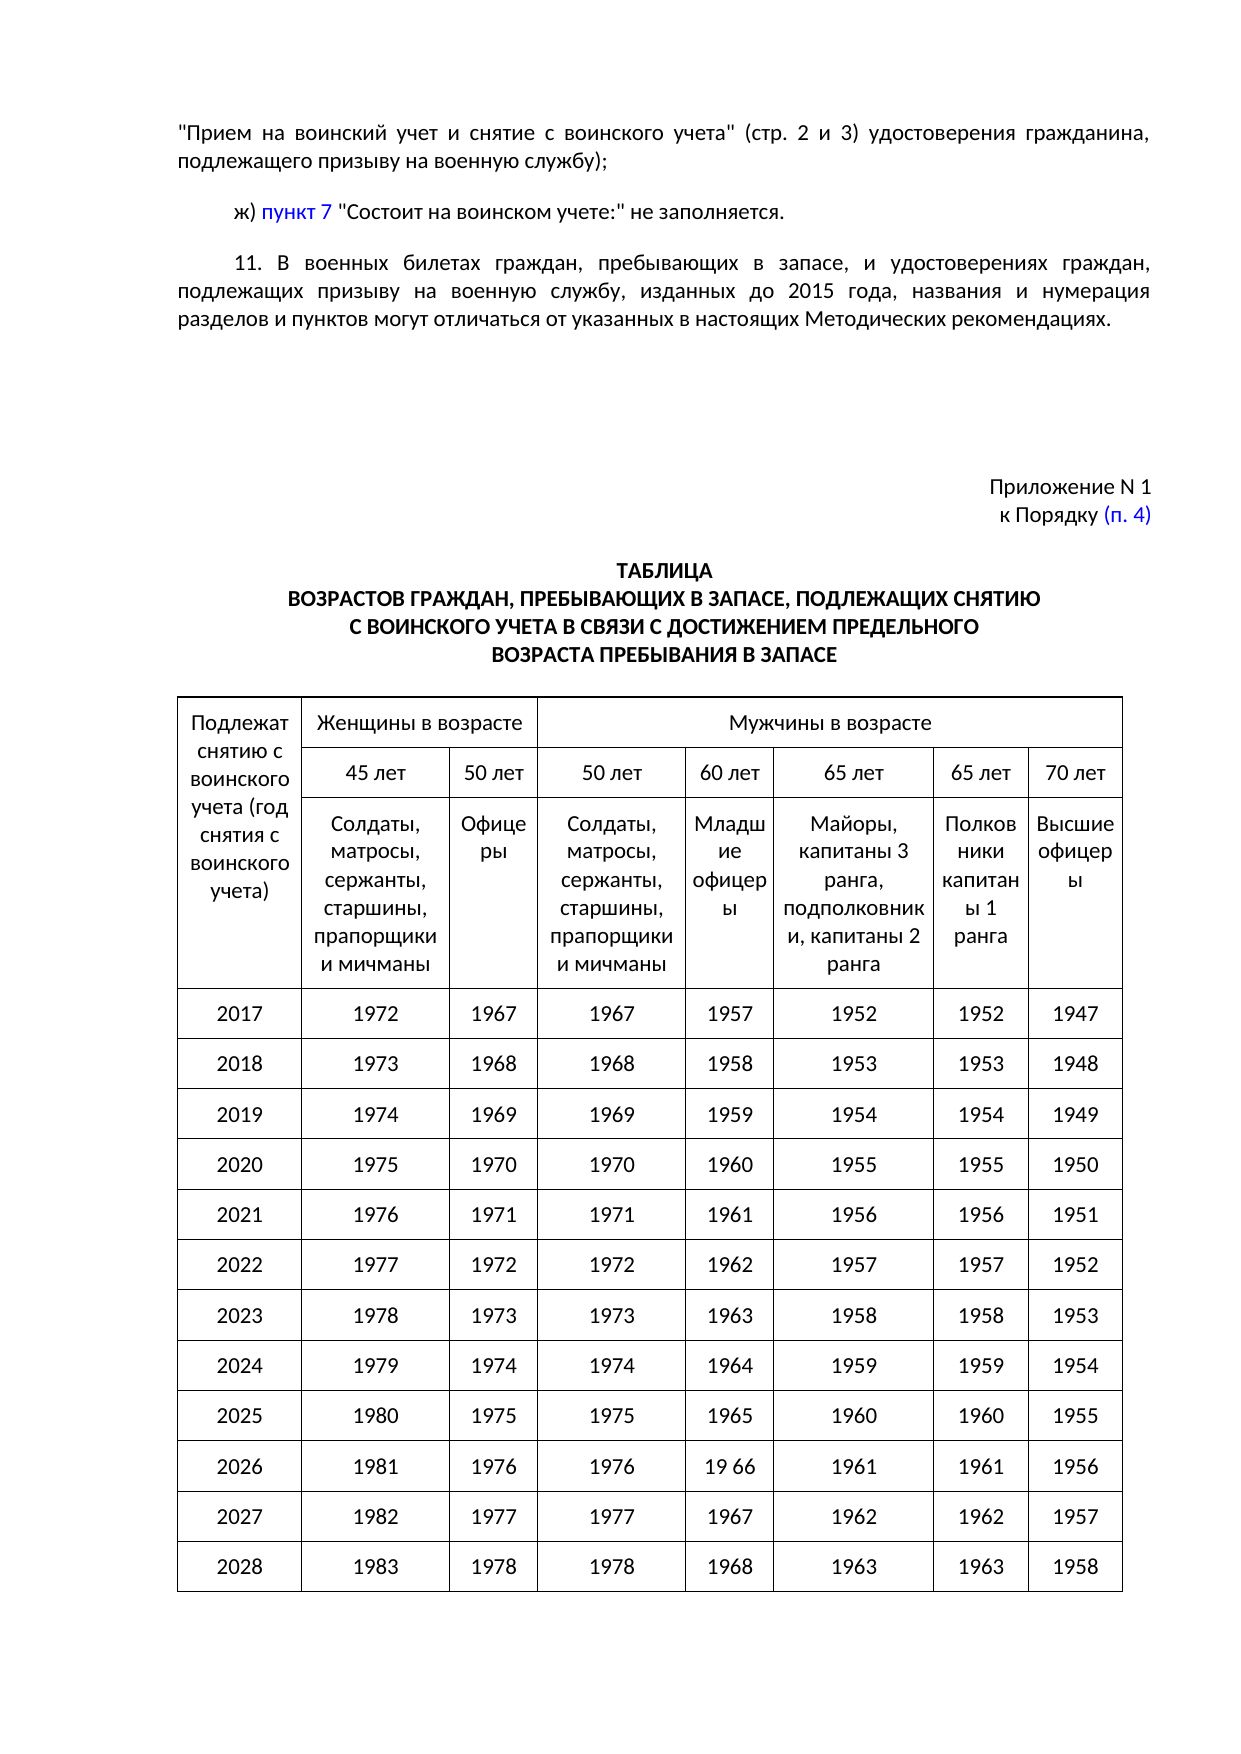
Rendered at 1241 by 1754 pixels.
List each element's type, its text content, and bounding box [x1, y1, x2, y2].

table_cell Высшие офицеры [1029, 798, 1122, 987]
table_header Женщины в возрасте [302, 698, 537, 747]
table_header Подлежат снятию с воинского учета (год снятия с воинского учета) [178, 698, 301, 987]
table_cell 1974 [302, 1089, 449, 1138]
table_cell 1957 [934, 1240, 1028, 1289]
table_cell 45 лет [302, 748, 449, 797]
table_cell Солдаты, матросы, сержанты, старшины, прапорщики и мичманы [302, 798, 449, 987]
table_cell 1964 [686, 1341, 773, 1390]
table_cell 70 лет [1029, 748, 1122, 797]
text Приложение N 1 [177, 472, 1152, 500]
title ТАБЛИЦА [177, 556, 1152, 584]
table_cell 2017 [178, 989, 301, 1038]
table_cell 1978 [450, 1542, 537, 1591]
table_cell 1982 [302, 1492, 449, 1541]
table_cell 1963 [934, 1542, 1028, 1591]
table_cell Младшие офицеры [686, 798, 773, 987]
table_cell 2021 [178, 1190, 301, 1239]
table_cell 1978 [538, 1542, 685, 1591]
table_cell 1954 [774, 1089, 933, 1138]
table_cell 1961 [686, 1190, 773, 1239]
table_cell 1962 [934, 1492, 1028, 1541]
table_cell 1975 [450, 1391, 537, 1440]
table_cell 1955 [934, 1139, 1028, 1189]
table_cell 1953 [934, 1039, 1028, 1088]
text 11. В военных билетах граждан, пребывающих в запасе, и удостоверениях граждан, подлежащих призыву на военную службу, изданных до 2015 года, названия и нумерация разделов и пунктов могут отличаться от указанных в настоящих Методических рекомендациях. [177, 248, 1152, 332]
table_cell 1948 [1029, 1039, 1122, 1088]
table_cell 1977 [450, 1492, 537, 1541]
table_cell 1958 [686, 1039, 773, 1088]
table_cell 1958 [774, 1290, 933, 1339]
table_cell 65 лет [934, 748, 1028, 797]
table_cell 2023 [178, 1290, 301, 1339]
table_cell 1973 [302, 1039, 449, 1088]
table_cell 1959 [686, 1089, 773, 1138]
table_cell 1954 [1029, 1341, 1122, 1390]
table_cell 1980 [302, 1391, 449, 1440]
table_cell 1952 [774, 989, 933, 1038]
table_cell 1958 [934, 1290, 1028, 1339]
table_cell 1973 [450, 1290, 537, 1339]
table_cell 1978 [302, 1290, 449, 1339]
table_cell 1969 [538, 1089, 685, 1138]
table_cell 2018 [178, 1039, 301, 1088]
table_cell 1963 [774, 1542, 933, 1591]
table_cell 1963 [686, 1290, 773, 1339]
table_cell 1972 [450, 1240, 537, 1289]
table_cell 1960 [934, 1391, 1028, 1440]
table_cell 1956 [1029, 1441, 1122, 1491]
table_cell 1975 [538, 1391, 685, 1440]
title ВОЗРАСТОВ ГРАЖДАН, ПРЕБЫВАЮЩИХ В ЗАПАСЕ, ПОДЛЕЖАЩИХ СНЯТИЮ [177, 584, 1152, 612]
table_cell 1954 [934, 1089, 1028, 1138]
table_cell 1958 [1029, 1542, 1122, 1591]
table_cell 1953 [1029, 1290, 1122, 1339]
table_cell 1952 [934, 989, 1028, 1038]
table_cell 1979 [302, 1341, 449, 1390]
table_cell 1969 [450, 1089, 537, 1138]
table_cell 1971 [450, 1190, 537, 1239]
table_cell 1977 [538, 1492, 685, 1541]
table_cell 1959 [934, 1341, 1028, 1390]
table_cell 65 лет [774, 748, 933, 797]
table_cell 1971 [538, 1190, 685, 1239]
table_cell 1959 [774, 1341, 933, 1390]
table_cell 1952 [1029, 1240, 1122, 1289]
table_cell 1953 [774, 1039, 933, 1088]
table_cell 1962 [774, 1492, 933, 1541]
table_cell 1974 [538, 1341, 685, 1390]
table_cell 1957 [686, 989, 773, 1038]
table_cell 1970 [450, 1139, 537, 1189]
table_cell 1968 [450, 1039, 537, 1088]
text к Порядку (п. 4) [177, 500, 1152, 528]
table_cell 1947 [1029, 989, 1122, 1038]
table_cell 1965 [686, 1391, 773, 1440]
table_cell 1972 [302, 989, 449, 1038]
table_cell 1983 [302, 1542, 449, 1591]
table_header Мужчины в возрасте [538, 698, 1122, 747]
table_cell 1975 [302, 1139, 449, 1189]
table_cell 1968 [538, 1039, 685, 1088]
table_cell 1977 [302, 1240, 449, 1289]
table_cell 1951 [1029, 1190, 1122, 1239]
table_cell 1974 [450, 1341, 537, 1390]
table_cell Солдаты, матросы, сержанты, старшины, прапорщики и мичманы [538, 798, 685, 987]
table_cell 1968 [686, 1542, 773, 1591]
table_cell 2026 [178, 1441, 301, 1491]
table_cell 2019 [178, 1089, 301, 1138]
text ж) пункт 7 "Состоит на воинском учете:" не заполняется. [177, 197, 1152, 225]
title ВОЗРАСТА ПРЕБЫВАНИЯ В ЗАПАСЕ [177, 640, 1152, 668]
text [177, 118, 1152, 174]
table_cell 2020 [178, 1139, 301, 1189]
table_cell 1955 [774, 1139, 933, 1189]
table_cell 1973 [538, 1290, 685, 1339]
table_cell 1955 [1029, 1391, 1122, 1440]
table_cell 1967 [450, 989, 537, 1038]
table_cell 2025 [178, 1391, 301, 1440]
table_cell 50 лет [538, 748, 685, 797]
table_cell 1960 [686, 1139, 773, 1189]
table_cell 1957 [774, 1240, 933, 1289]
table_cell 1956 [934, 1190, 1028, 1239]
table_cell 1961 [934, 1441, 1028, 1491]
table_cell 1950 [1029, 1139, 1122, 1189]
table_cell 1949 [1029, 1089, 1122, 1138]
table_cell 2027 [178, 1492, 301, 1541]
table_cell 19 66 [686, 1441, 773, 1491]
table_cell 1976 [450, 1441, 537, 1491]
table_cell 1961 [774, 1441, 933, 1491]
table_cell Майоры, капитаны 3 ранга, подполковники, капитаны 2 ранга [774, 798, 933, 987]
table_cell 50 лет [450, 748, 537, 797]
table_cell 1972 [538, 1240, 685, 1289]
table_cell Офицеры [450, 798, 537, 987]
title С ВОИНСКОГО УЧЕТА В СВЯЗИ С ДОСТИЖЕНИЕМ ПРЕДЕЛЬНОГО [177, 612, 1152, 640]
table_cell 1976 [538, 1441, 685, 1491]
table_cell 2024 [178, 1341, 301, 1390]
table_cell 1957 [1029, 1492, 1122, 1541]
table_cell 1956 [774, 1190, 933, 1239]
table_cell 1960 [774, 1391, 933, 1440]
table_cell 60 лет [686, 748, 773, 797]
table_cell 1967 [686, 1492, 773, 1541]
table_cell 1967 [538, 989, 685, 1038]
table_cell 2022 [178, 1240, 301, 1289]
table_cell 1976 [302, 1190, 449, 1239]
table_cell 1981 [302, 1441, 449, 1491]
table_cell 2028 [178, 1542, 301, 1591]
table_cell 1970 [538, 1139, 685, 1189]
table_cell 1962 [686, 1240, 773, 1289]
table_cell Полковники капитаны 1 ранга [934, 798, 1028, 987]
